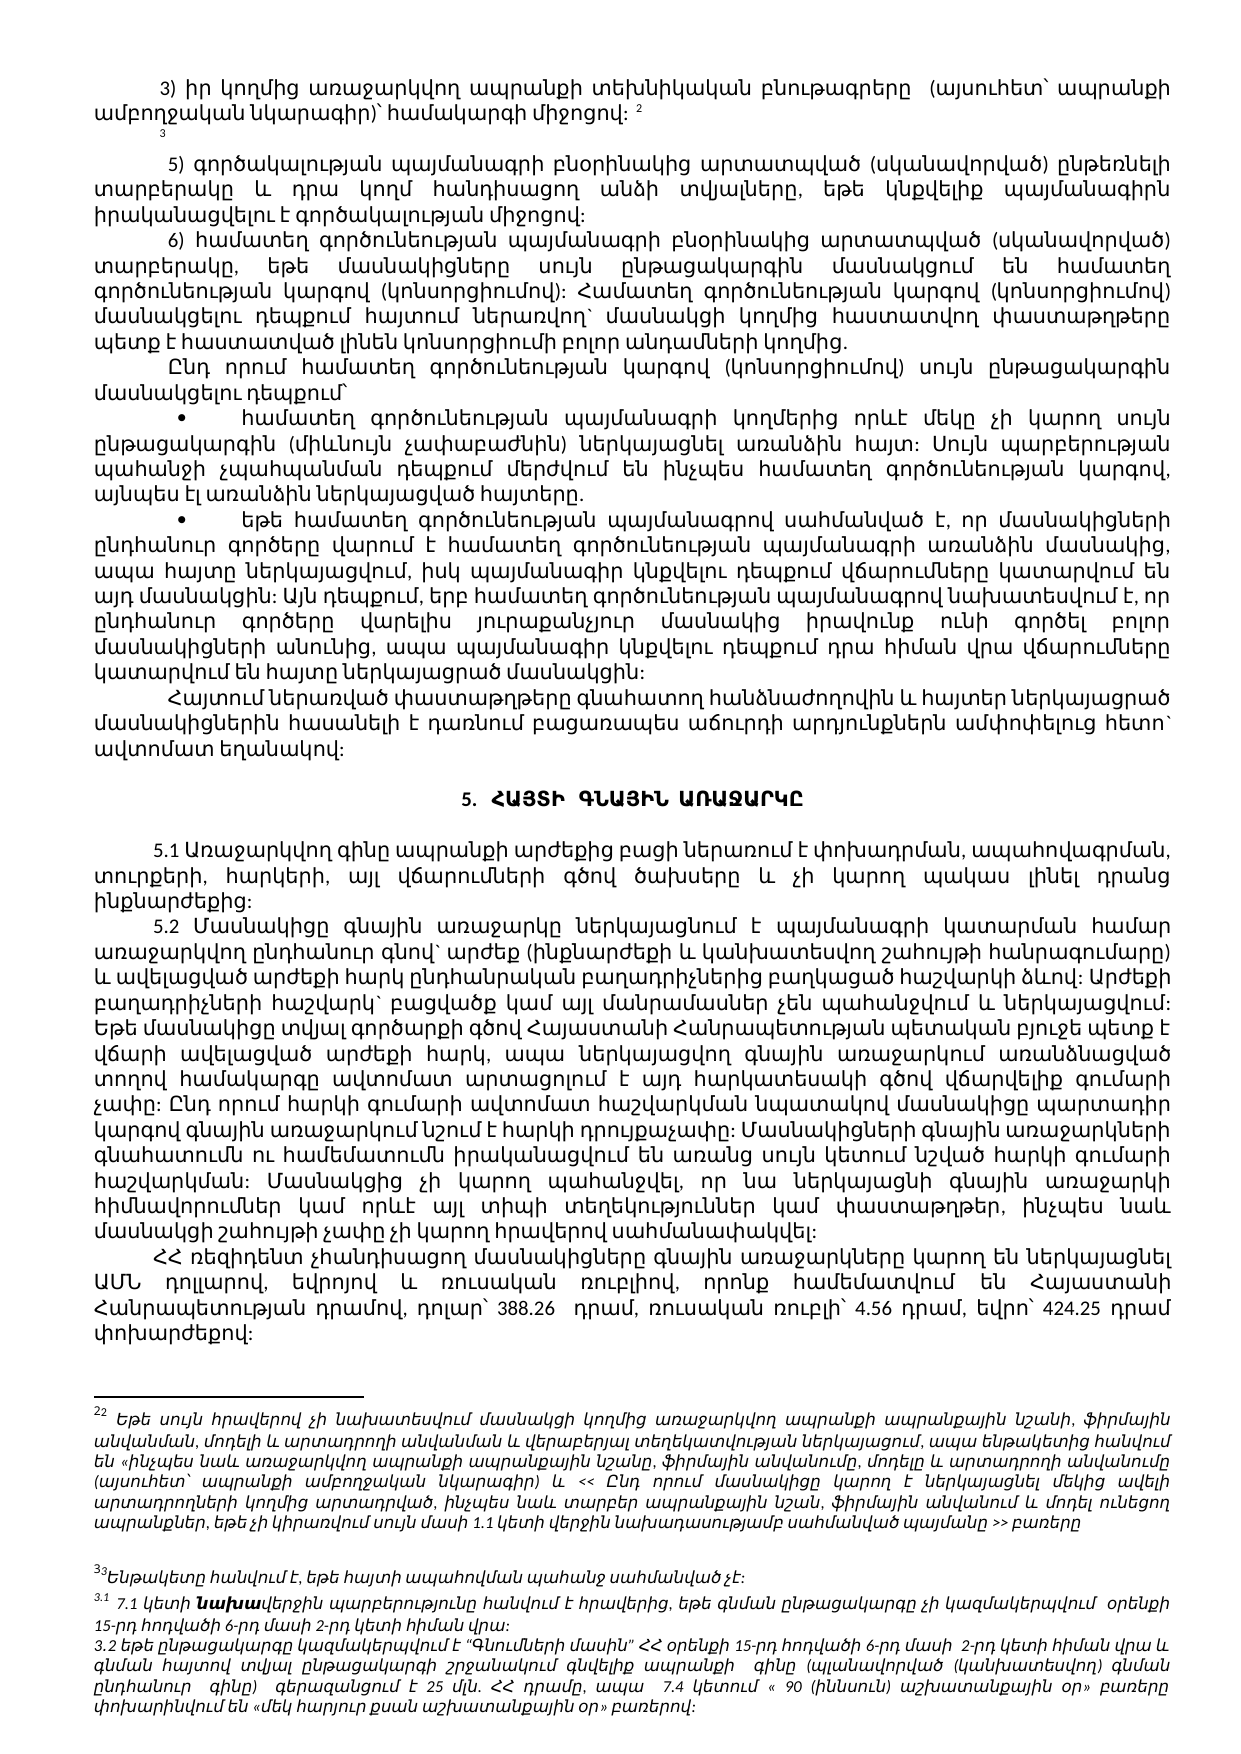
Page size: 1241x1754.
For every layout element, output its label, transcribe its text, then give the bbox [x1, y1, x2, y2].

text Հայտում ներառված փաստաթղթերը գնահատող հանձնաժողովին և հայտեր ներկայացրած մասնակիցներին հասանելի է դառնում բացառապես աճուրդի արդյունքներն ամփոփելուց հետո` ավտոմատ եղանակով: [94, 685, 1171, 761]
text 6) համատեղ գործունեության պայմանագրի բնօրինակից արտատպված (սկանավորված) տարբերակը, եթե մասնակիցները սույն ընթացակարգին մասնակցում են համատեղ գործունեության կարգով (կոնսորցիումով): Համատեղ գործունեության կարգով (կոնսորցիումով) մասնակցելու դեպքում հայտում ներառվող` մասնակցի կողմից հաստատվող փաստաթղթերը պետք է հաստատված լինեն կոնսորցիումի բոլոր անդամների կողմից. [94, 227, 1171, 354]
text Ընդ որում համատեղ գործունեության կարգով (կոնսորցիումով) սույն ընթացակարգին մասնակցելու դեպքում՝ [94, 354, 1171, 405]
list եթե համատեղ գործունեության պայմանագրով սահմանված է, որ մասնակիցների ընդհանուր գործերը վարում է համատեղ գործունեության պայմանագրի առանձին մասնակից, ապա հայտը ներկայացվում, իսկ պայմանագիր կնքվելու դեպքում վճարումները կատարվում են այդ մասնակցին: Այն դեպքում, երբ համատեղ գործունեության պայմանագրով նախատեսվում է, որ ընդհանուր գործերը վարելիս յուրաքանչյուր մասնակից իրավունք ունի գործել բոլոր մասնակիցների անունից, ապա պայմանագիր կնքվելու դեպքում դրա հիման վրա վճարումները կատարվում են հայտը ներկայացրած մասնակցին: [94, 507, 1171, 685]
text 5.2 Մասնակիցը գնային առաջարկը ներկայացնում է պայմանագրի կատարման համար առաջարկվող ընդհանուր գնով` արժեք (ինքնարժեքի և կանխատեսվող շահույթի հանրագումարը) և ավելացված արժեքի հարկ ընդհանրական բաղադրիչներից բաղկացած հաշվարկի ձևով: Արժեքի բաղադրիչների հաշվարկ` բացվածք կամ այլ մանրամասներ չեն պահանջվում և ներկայացվում: Եթե մասնակիցը տվյալ գործարքի գծով Հայաստանի Հանրապետության պետական բյուջե պետք է վճարի ավելացված արժեքի հարկ, ապա ներկայացվող գնային առաջարկում առանձնացված տողով համակարգը ավտոմատ արտացոլում է այդ հարկատեսակի գծով վճարվելիք գումարի չափը: Ընդ որում հարկի գումարի ավտոմատ հաշվարկման նպատակով մասնակիցը պարտադիր կարգով գնային առաջարկում նշում է հարկի դրույքաչափը: Մասնակիցների գնային առաջարկների գնահատումն ու համեմատումն իրականացվում են առանց սույն կետում նշված հարկի գումարի հաշվարկման: Մասնակցից չի կարող պահանջվել, որ նա ներկայացնի գնային առաջարկի հիմնավորումներ կամ որևէ այլ տիպի տեղեկություններ կամ փաստաթղթեր, ինչպես նաև մասնակցի շահույթի չափը չի կարող հրավերով սահմանափակվել: [94, 914, 1171, 1244]
text 5.1 Առաջարկվող գինը ապրանքի արժեքից բացի ներառում է փոխադրման, ապահովագրման, տուրքերի, հարկերի, այլ վճարումների գծով ծախսերը և չի կարող պակաս լինել դրանց ինքնարժեքից: [94, 837, 1171, 914]
text 5. ՀԱՅՏԻ ԳՆԱՅԻՆ ԱՌԱՋԱՐԿԸ [94, 787, 1171, 812]
text 3 [94, 126, 1171, 151]
text 3) իր կողմից առաջարկվող ապրանքի տեխնիկական բնութագրերը (այսուհետ՝ ապրանքի ամբողջական նկարագիր)՝ համակարգի միջոցով: 2 [94, 75, 1171, 126]
text ՀՀ ռեզիդենտ չհանդիսացող մասնակիցները գնային առաջարկները կարող են ներկայացնել ԱՄՆ դոլլարով, եվրոյով և ռուսական ռուբլիով, որոնք համեմատվում են Հայաստանի Հանրապետության դրամով, դոլար՝ 388.26 դրամ, ռուսական ռուբլի՝ 4.56 դրամ, եվրո՝ 424.25 դրամ փոխարժեքով: [94, 1244, 1171, 1346]
list համատեղ գործունեության պայմանագրի կողմերից որևէ մեկը չի կարող սույն ընթացակարգին (միևնույն չափաբաժնին) ներկայացնել առանձին հայտ: Սույն պարբերության պահանջի չպահպանման դեպքում մերժվում են ինչպես համատեղ գործունեության կարգով, այնպես էլ առանձին ներկայացված հայտերը. [94, 405, 1171, 507]
text 5) գործակալության պայմանագրի բնօրինակից արտատպված (սկանավորված) ընթեռնելի տարբերակը և դրա կողմ հանդիսացող անձի տվյալները, եթե կնքվելիք պայմանագիրն իրականացվելու է գործակալության միջոցով: [94, 151, 1171, 227]
